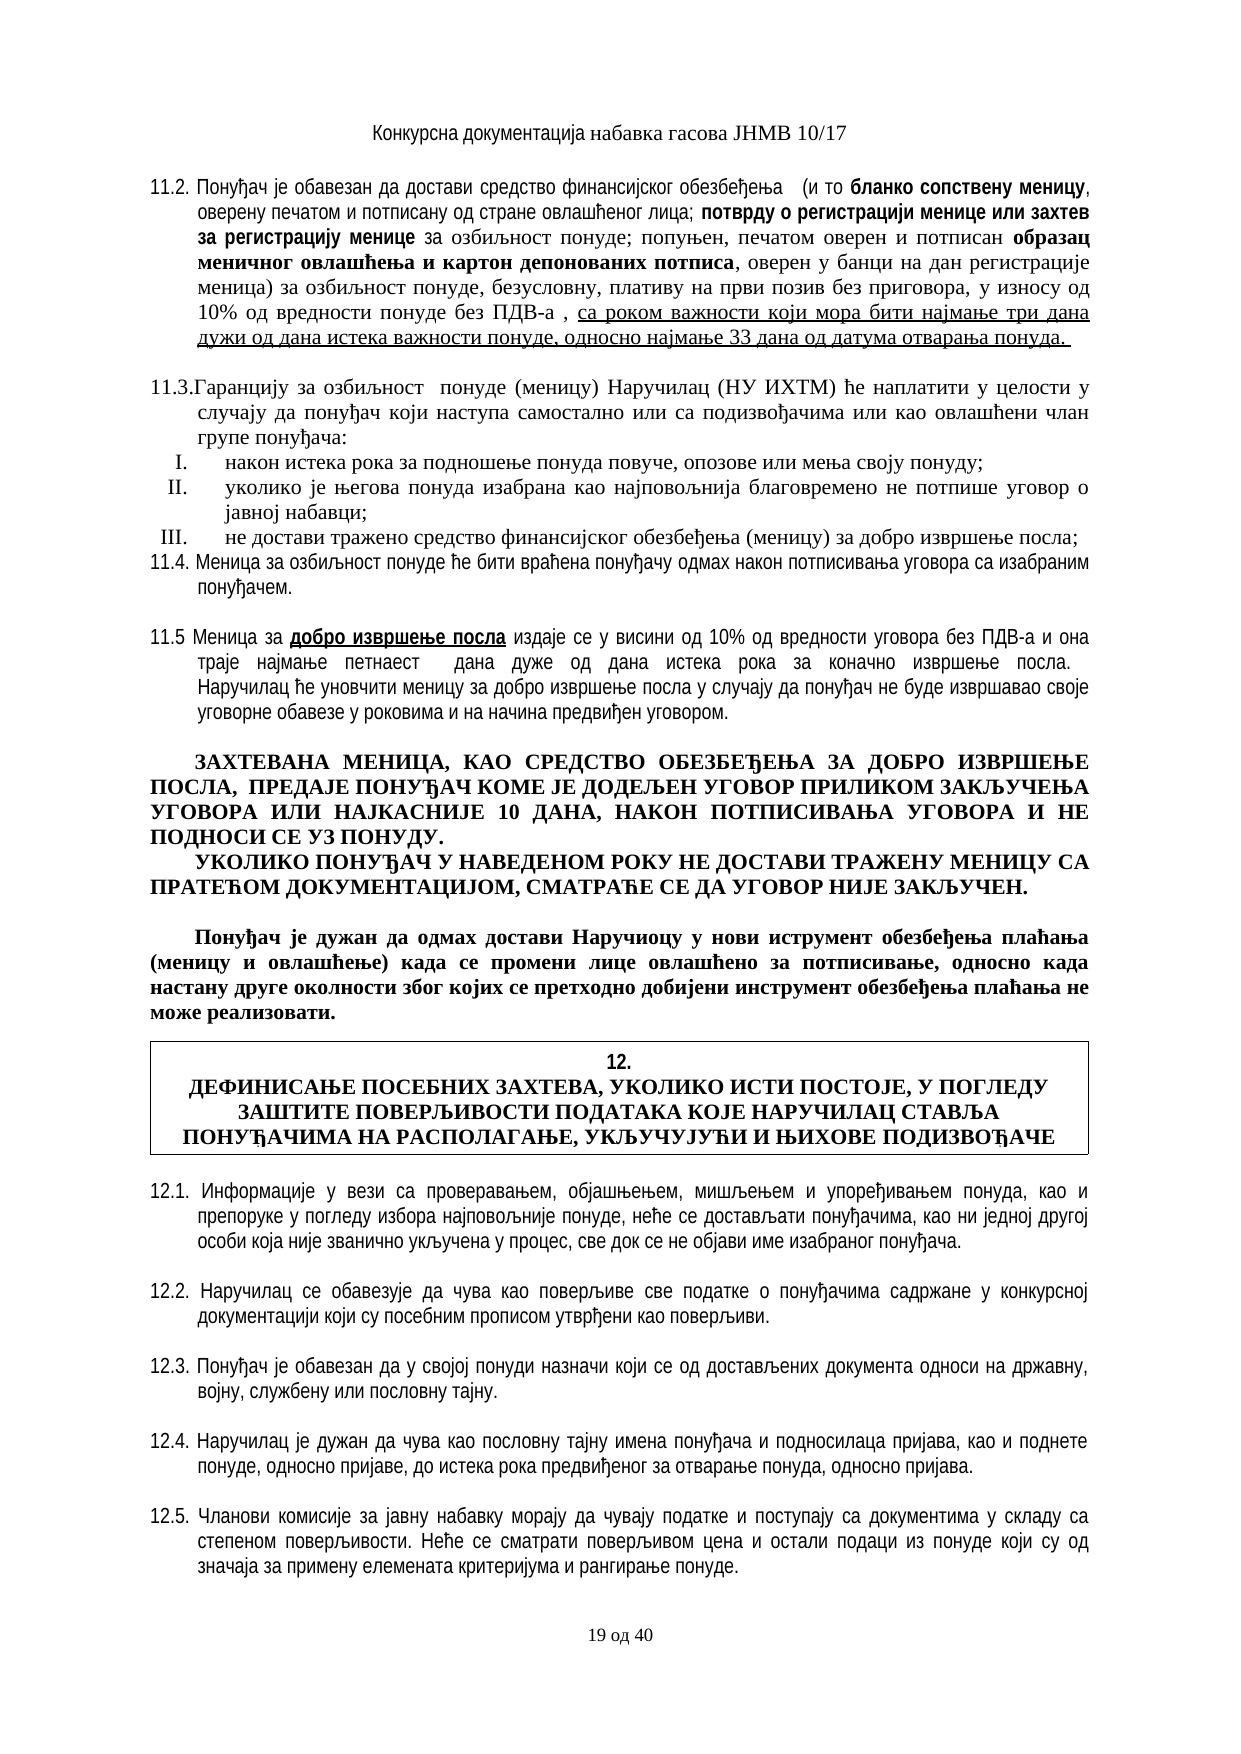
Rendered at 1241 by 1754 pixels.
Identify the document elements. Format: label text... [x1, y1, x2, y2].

list уколико је његова понуда изабрана као најповољнија благовремено не потпише уговор о јавној набавци; [187, 474, 1090, 524]
text 11.4. Меница за озбиљност понуде ће бити враћена понуђачу одмах након потписивања уговора са изабраним понуђачем. [150, 549, 1090, 599]
text Понуђач је дужан да одмах достави Наручиоцу у нови иструмент обезбеђења плаћања (меницу и овлашћење) када се промени лице овлашћено за потписивање, односно када настану друге околности због којих се претходно добијени инструмент обезбеђења плаћања не може реализовати. [150, 924, 1090, 1024]
list не достави тражено средство финансијског обезбеђења (меницу) за добро извршење посла; [187, 524, 1090, 549]
text 11.5 Меница за добро извршење посла издаје се у висини од 10% од вредности уговора без ПДВ-а и она траје најмање петнаест дана дуже од дана истека рока за коначно извршење посла. Наручилац ће уновчити меницу за добро извршење посла у случају да понуђач не буде извршавао своје уговорне обавезе у роковима и на начина предвиђен уговором. [150, 624, 1090, 724]
text 11.2. Понуђач је обавезан да достави средство финансијског обезбеђења (и то бланко сопствену меницу, оверену печатом и потписану од стране овлашћеног лица; потврду о регистрацији менице или захтев за регистрацију менице за озбиљност понуде; попуњен, печатом оверен и потписан образац меничног овлашћења и картон депонованих потписа, оверен у банци на дан регистрације меница) за озбиљност понуде, безусловну, плативу на први позив без приговора, у износу од 10% од вредности понуде без ПДВ-а , са роком важности који мора бити најмање три дана дужи од дана истека важности понуде, односно најмање 33 дана од датума отварања понуда. [150, 174, 1090, 349]
text ЗАХТЕВАНА МЕНИЦА, КАО СРЕДСТВО ОБЕЗБЕЂЕЊА ЗА ДОБРО ИЗВРШЕЊЕ ПОСЛА, ПРЕДАЈЕ ПОНУЂАЧ КОМЕ ЈЕ ДОДЕЉЕН УГОВОР ПРИЛИКОМ ЗАКЉУЧЕЊА УГОВОРА ИЛИ НАЈКАСНИЈЕ 10 ДАНА, НАКОН ПОТПИСИВАЊА УГОВОРА И НЕ ПОДНОСИ СЕ УЗ ПОНУДУ. [150, 749, 1090, 849]
list након истека рока за подношење понуда повуче, опозове или мења своју понуду; [187, 449, 1090, 474]
text 12.4. Наручилац је дужан да чува као пословну тајну имена понуђача и подносилаца пријава, као и поднете понуде, односно пријаве, до истека рока предвиђеног за отварање понуда, односно пријава. [150, 1429, 1090, 1479]
text 12.3. Понуђач је обавезан да у својој понуди назначи који се од достављених документа односи на државну, војну, службену или пословну тајну. [150, 1354, 1090, 1404]
text УКОЛИКО ПОНУЂАЧ У НАВЕДЕНОМ РОКУ НЕ ДОСТАВИ ТРАЖЕНУ МЕНИЦУ СА ПРАТЕЋОМ ДОКУМЕНТАЦИЈОМ, СМАТРАЋЕ СЕ ДА УГОВОР НИЈЕ ЗАКЉУЧЕН. [150, 849, 1090, 899]
text 12.5. Чланови комисије за јавну набавку морају да чувају податке и поступају са документима у складу са степеном поверљивости. Неће се сматрати поверљивом цена и остали подаци из понуде који су од значаја за примену елемената критеријума и рангирање понуде. [150, 1504, 1090, 1579]
text 12.2. Наручилац се обавезује да чува као поверљиве све податке о понуђачима садржане у конкурсној документацији који су посебним прописом утврђени као поверљиви. [150, 1279, 1090, 1329]
text 12.1. Информације у вези са проверавањем, објашњењем, мишљењем и упоређивањем понуда, као и препоруке у погледу избора најповољније понуде, неће се достављати понуђачима, као ни једној другој особи која није званично укључена у процес, све док се не објави име изабраног понуђача. [150, 1179, 1090, 1254]
text 11.3.Гаранцију за озбиљност понуде (меницу) Наручилац (НУ ИХТМ) ће наплатити у целости у случају да понуђач који наступа самостално или са подизвођачима или као овлашћени члан групе понуђача: [150, 374, 1090, 449]
